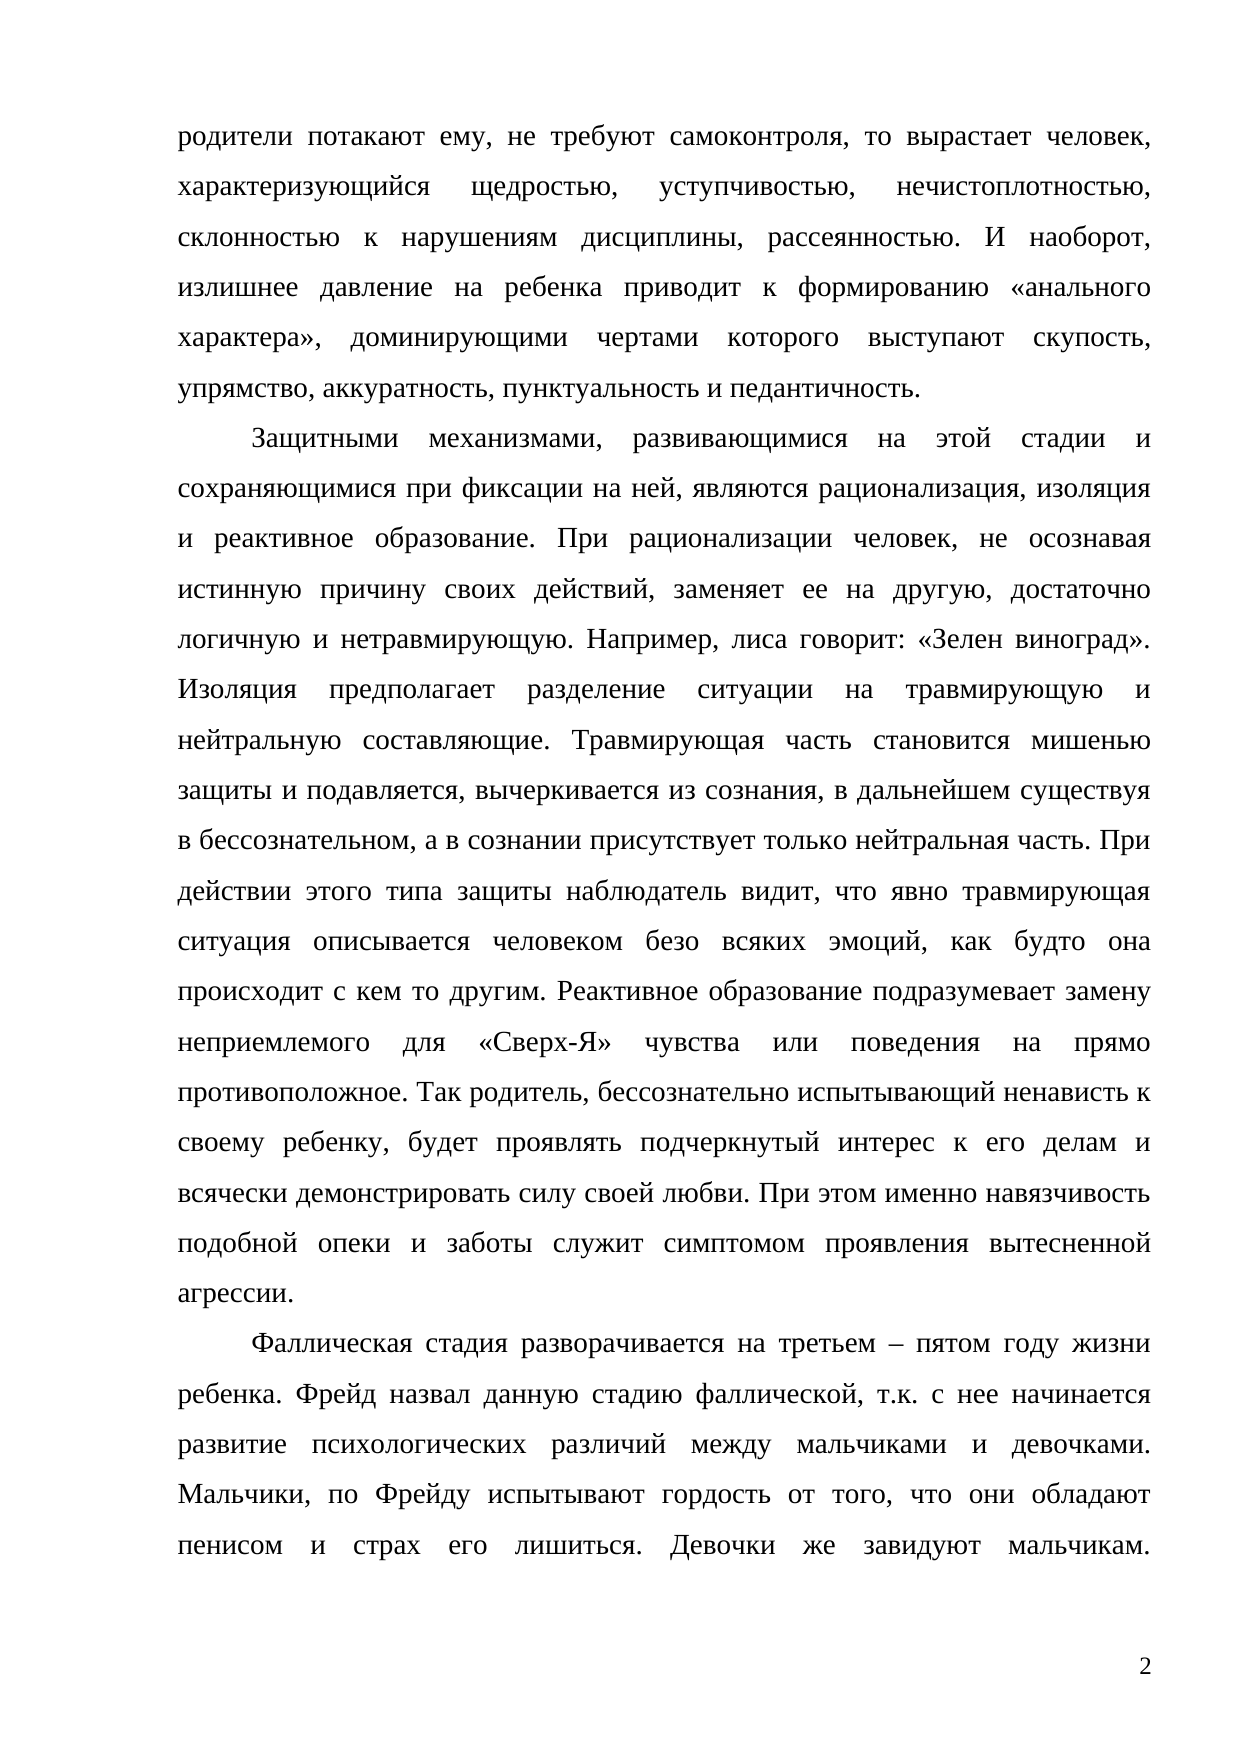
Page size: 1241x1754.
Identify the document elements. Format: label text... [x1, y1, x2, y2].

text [177, 118, 1152, 403]
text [177, 1326, 1152, 1560]
text Защитными механизмами, развивающимися на этой стадии и сохраняющимися при фиксации на ней, являются рационализация, изоляция и реактивное образование. При рационализации человек, не осознавая истинную причину своих действий, заменяет ее на другую, достаточно логичную и нетравмирующую. Например, лиса говорит: «Зелен виноград». Изоляция предполагает разделение ситуации на травмирующую и нейтральную составляющие. Травмирующая часть становится мишенью защиты и подавляется, вычеркивается из сознания, в дальнейшем существуя в бессознательном, а в сознании присутствует только нейтральная часть. При действии этого типа защиты наблюдатель видит, что явно травмирующая ситуация описывается человеком безо всяких эмоций, как будто она происходит с кем то другим. Реактивное образование подразумевает замену неприемлемого для «Сверх-Я» чувства или поведения на прямо противоположное. Так родитель, бессознательно испытывающий ненависть к своему ребенку, будет проявлять подчеркнутый интерес к его делам и всячески демонстрировать силу своей любви. При этом именно навязчивость подобной опеки и заботы служит симптомом проявления вытесненной агрессии. [177, 420, 1152, 1309]
